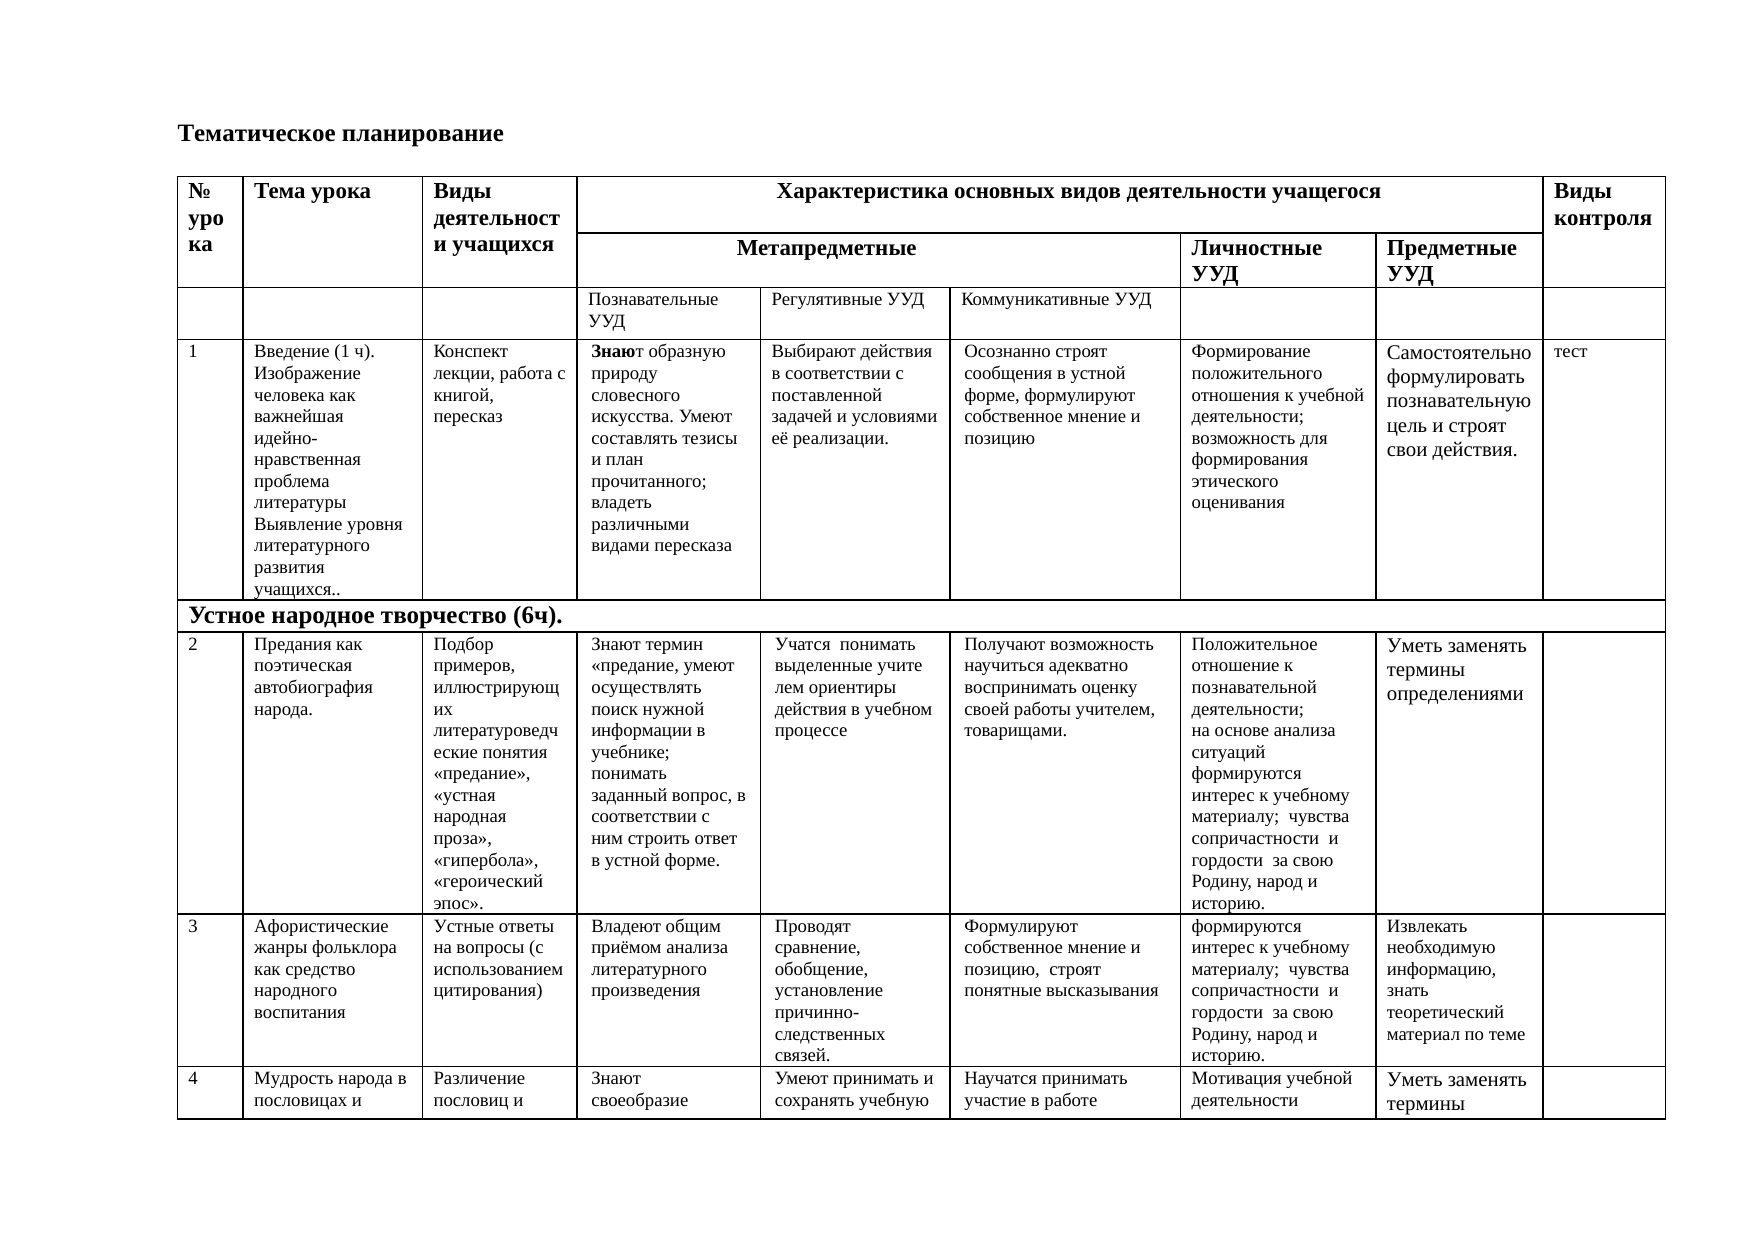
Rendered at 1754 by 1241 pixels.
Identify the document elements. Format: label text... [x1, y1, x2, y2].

table_cell 4 [178, 1067, 242, 1118]
table_cell Регулятивные УУД [761, 288, 949, 339]
table_header Виды контроля [1544, 177, 1665, 232]
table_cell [1377, 1067, 1542, 1118]
table_cell Выбирают действия в соответствии с поставленной задачей и условиями её реализации. [761, 340, 949, 599]
table_cell [1544, 288, 1665, 339]
table_cell Предметные УУД [1377, 234, 1542, 287]
table_cell Самостоятельно формулировать познавательную цель и строят свои действия. [1377, 340, 1542, 599]
table_cell 2 [178, 633, 242, 913]
table_cell Уметь заменять термины определениями [1377, 633, 1542, 913]
text Тематическое планирование [177, 118, 1665, 147]
table_cell Извлекать необходимую информацию, знать теоретический материал по теме [1377, 915, 1542, 1066]
table_cell Формулируют собственное мнение и позицию, строят понятные высказывания [951, 915, 1180, 1066]
table_cell [1544, 232, 1665, 287]
table_cell Знают термин «предание, умеют осуществлять поиск нужной информации в учебнике; понимать заданный вопрос, в соответствии с ним строить ответ в устной форме. [578, 633, 760, 913]
table_cell Введение (1 ч). Изображение человека как важнейшая идейно-нравственная проблема литературы Выявление уровня литературного развития учащихся.. [244, 340, 422, 599]
table_cell Метапредметные [578, 234, 1180, 287]
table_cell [951, 1067, 1180, 1118]
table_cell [761, 1067, 949, 1118]
table_cell [1181, 288, 1375, 339]
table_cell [578, 1067, 760, 1118]
table_cell [178, 288, 242, 339]
table_cell Подбор примеров, иллюстрирующих литературоведческие понятия «предание», «устная народная проза», «гипербола», «героический эпос». [423, 633, 576, 913]
table_header Тема урока [244, 177, 422, 287]
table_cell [423, 1067, 576, 1118]
table_header Характеристика основных видов деятельности учащегося [578, 177, 1542, 232]
table_cell тест [1544, 340, 1665, 599]
table_cell Положительное отношение к познавательной деятельности; на основе анализа ситуаций формируются интерес к учебному материалу; чувства сопричастности и гордости за свою Родину, народ и историю. [1181, 633, 1375, 913]
table_cell [1544, 633, 1665, 913]
table_cell [1377, 288, 1542, 339]
table_header № урока [178, 177, 242, 287]
table_cell [1544, 1067, 1665, 1118]
table_cell Осознанно строят сообщения в устной форме, формулируют собственное мнение и позицию [951, 340, 1180, 599]
table_header Виды деятельности учащихся [423, 177, 576, 287]
table_cell Проводят сравнение, обобщение, установление причинно-следственных связей. [761, 915, 949, 1066]
table_cell Формирование положительного отношения к учебной деятельности; возможность для формирования этического оценивания [1181, 340, 1375, 599]
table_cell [244, 1067, 422, 1118]
table_cell [423, 288, 576, 339]
table_cell Знают образную природу словесного искусства. Умеют составлять тезисы и план прочитанного; владеть различными видами пересказа [578, 340, 760, 599]
table_cell Конспект лекции, работа с книгой, пересказ [423, 340, 576, 599]
table_cell Познавательные УУД [578, 288, 760, 339]
table_cell Устные ответы на вопросы (с использованием цитирования) [423, 915, 576, 1066]
table_cell [1544, 915, 1665, 1066]
table_cell Учатся понимать выделенные учите лем ориентиры действия в учебном процессе [761, 633, 949, 913]
table_cell Владеют общим приёмом анализа литературного произведения [578, 915, 760, 1066]
table_cell Устное народное творчество (6ч). [178, 601, 1665, 631]
table_cell Получают возможность научиться адекватно воспринимать оценку своей работы учителем, товарищами. [951, 633, 1180, 913]
table_cell Предания как поэтическая автобиография народа. [244, 633, 422, 913]
table_cell Личностные УУД [1181, 234, 1375, 287]
table_cell [244, 288, 422, 339]
table_cell 1 [178, 340, 242, 599]
table_cell 3 [178, 915, 242, 1066]
table_cell формируются интерес к учебному материалу; чувства сопричастности и гордости за свою Родину, народ и историю. [1181, 915, 1375, 1066]
table_cell Коммуникативные УУД [951, 288, 1180, 339]
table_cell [1181, 1067, 1375, 1118]
table_cell Афористические жанры фольклора как средство народного воспитания [244, 915, 422, 1066]
